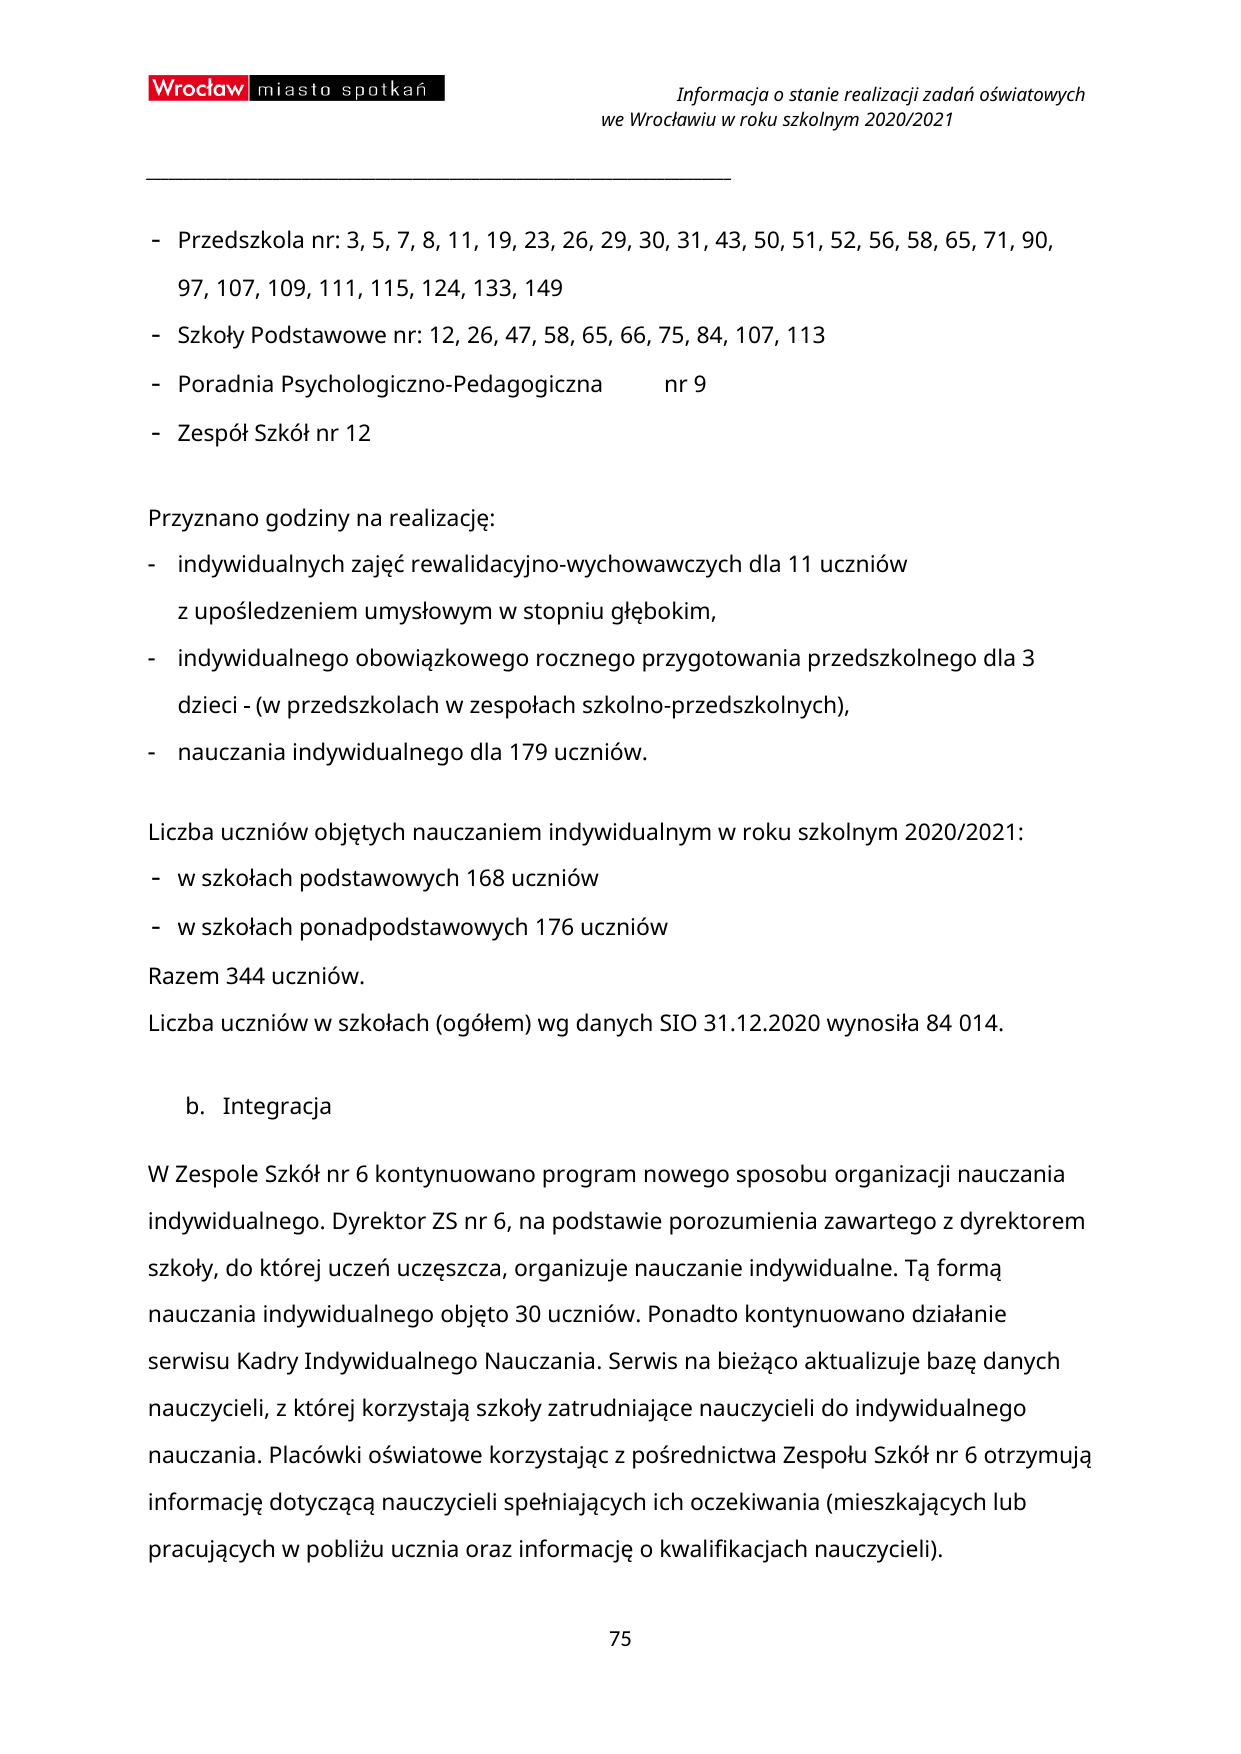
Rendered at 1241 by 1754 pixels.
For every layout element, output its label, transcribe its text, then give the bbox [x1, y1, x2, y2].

list Przedszkola nr: 3, 5, 7, 8, 11, 19, 23, 26, 29, 30, 31, 43, 50, 51, 52, 56, 58, 65, 71, 90, 97, 107, 109, 111, 115, 124, 133, 149 [148, 224, 1093, 303]
list w szkołach podstawowych 168 uczniów [148, 862, 1093, 895]
text Przyznano godziny na realizację: [148, 502, 1093, 533]
subtitle Integracja [185, 1090, 1093, 1121]
text Liczba uczniów objętych nauczaniem indywidualnym w roku szkolnym 2020/2021: [148, 815, 1093, 847]
list nauczania indywidualnego dla 179 uczniów. [148, 736, 1093, 767]
list Szkoły Podstawowe nr: 12, 26, 47, 58, 65, 66, 75, 84, 107, 113 [148, 319, 1093, 352]
list indywidualnego obowiązkowego rocznego przygotowania przedszkolnego dla 3 dzieci (w przedszkolach w zespołach szkolno-przedszkolnych), [148, 642, 1093, 720]
list Poradnia Psychologiczno-Pedagogiczna nr 9 [148, 368, 1093, 401]
text Liczba uczniów w szkołach (ogółem) wg danych SIO 31.12.2020 wynosiła 84 014. [148, 1007, 1093, 1038]
list Zespół Szkół nr 12 [148, 417, 1093, 449]
picture [147, 73, 445, 102]
list W Zespole Szkół nr 6 kontynuowano program nowego sposobu organizacji nauczania indywidualnego. Dyrektor ZS nr 6, na podstawie porozumienia zawartego z dyrektorem szkoły, do której uczeń uczęszcza, organizuje nauczanie indywidualne. Tą formą nauczania indywidualnego objęto 30 uczniów. Ponadto kontynuowano działanie serwisu Kadry Indywidualnego Nauczania. Serwis na bieżąco aktualizuje bazę danych nauczycieli, z której korzystają szkoły zatrudniające nauczycieli do indywidualnego nauczania. Placówki oświatowe korzystając z pośrednictwa Zespołu Szkół nr 6 otrzymują informację dotyczącą nauczycieli spełniających ich oczekiwania (mieszkających lub pracujących w pobliżu ucznia oraz informację o kwalifikacjach nauczycieli). [148, 1158, 1093, 1564]
list w szkołach ponadpodstawowych 176 uczniów [148, 911, 1093, 944]
text Razem 344 uczniów. [148, 960, 1093, 991]
list indywidualnych zajęć rewalidacyjno-wychowawczych dla 11 uczniów z upośledzeniem umysłowym w stopniu głębokim, [148, 548, 1093, 627]
